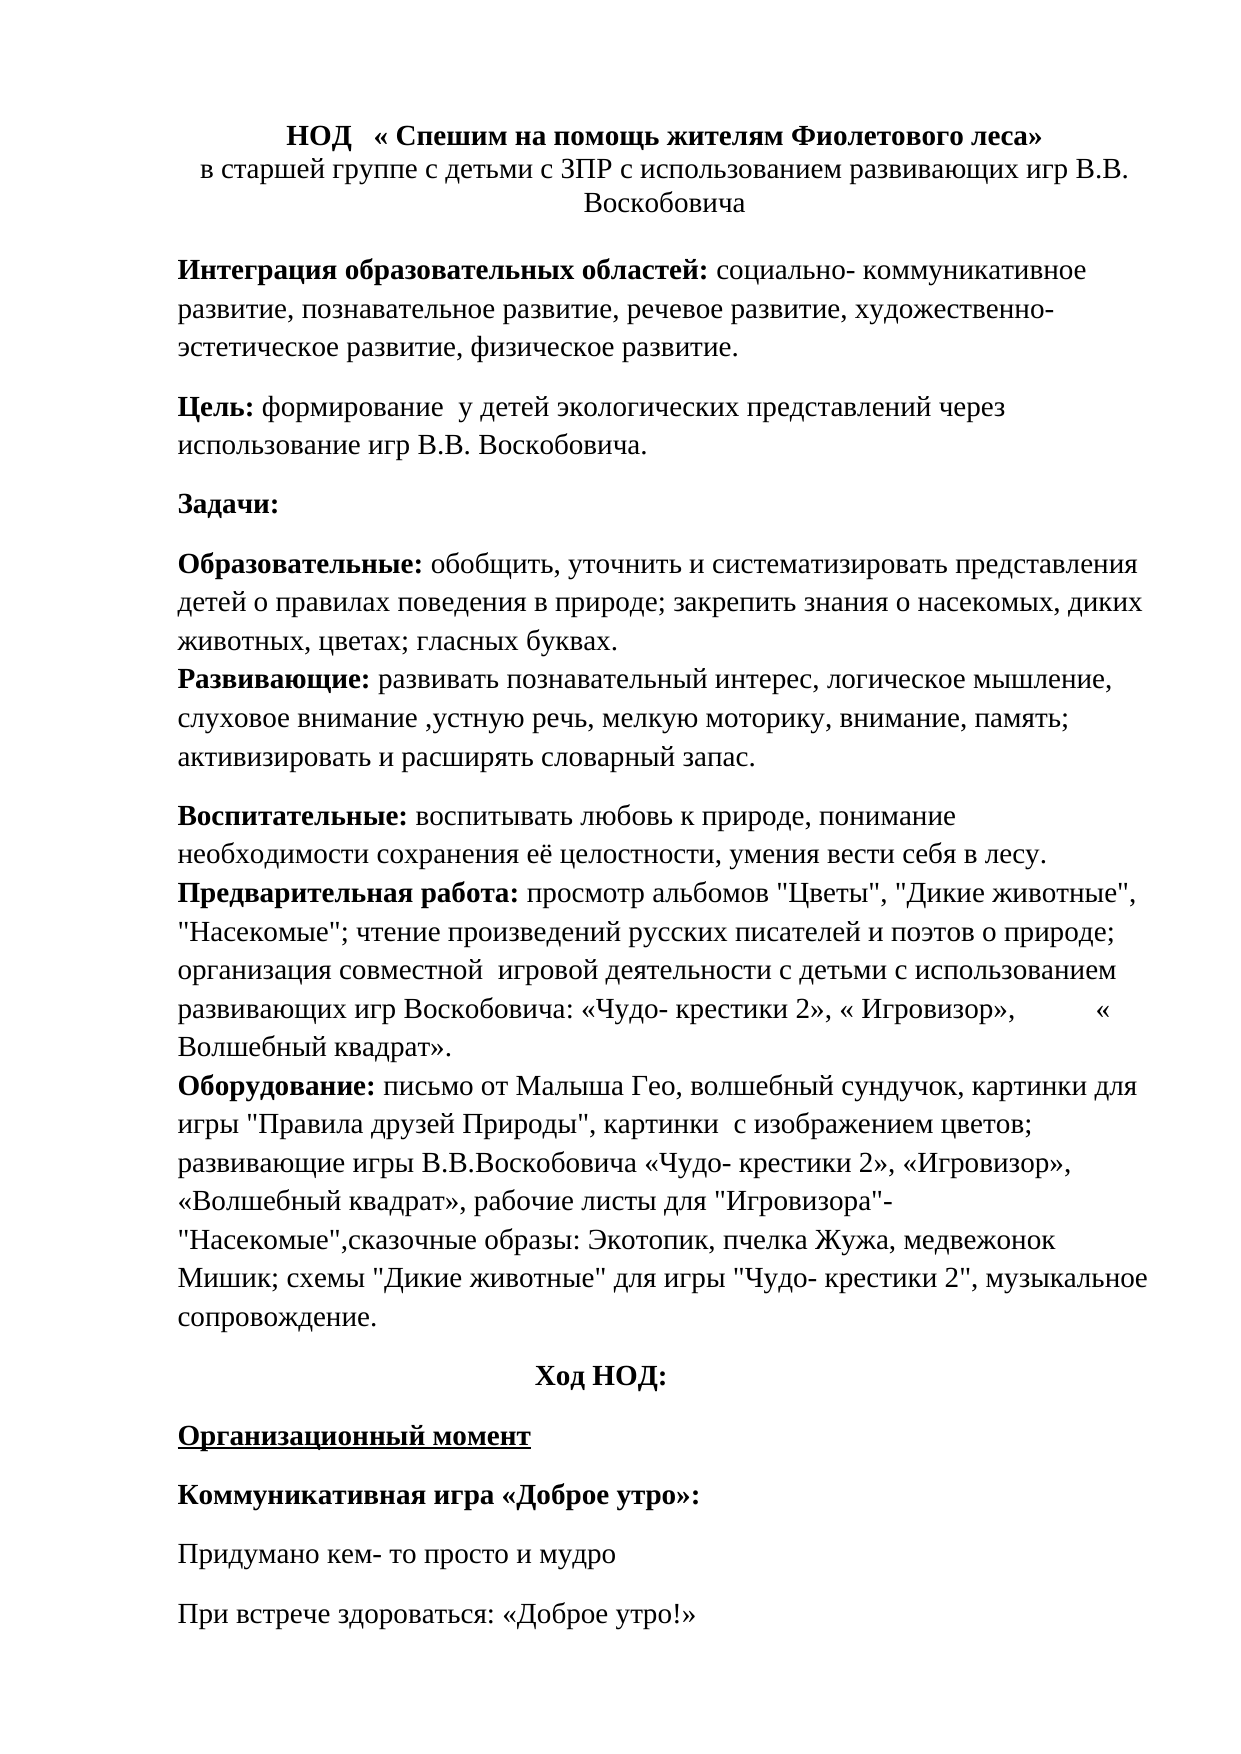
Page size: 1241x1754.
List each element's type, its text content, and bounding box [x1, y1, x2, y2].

text Коммуникативная игра «Доброе утро»: [177, 1477, 1152, 1511]
text НОД « Спешим на помощь жителям Фиолетового леса» [177, 118, 1152, 152]
text Воспитательные: воспитывать любовь к природе, понимание необходимости сохранения её целостности, умения вести себя в лесу. Предварительная работа: просмотр альбомов "Цветы", "Дикие животные", "Насекомые"; чтение произведений русских писателей и поэтов о природе; организация совместной игровой деятельности с детьми с использованием развивающих игр Воскобовича: «Чудо- крестики 2», « Игровизор», « Волшебный квадрат». Оборудование: письмо от Малыша Гео, волшебный сундучок, картинки для игры "Правила друзей Природы", картинки с изображением цветов; развивающие игры В.В.Воскобовича «Чудо- крестики 2», «Игровизор», «Волшебный квадрат», рабочие листы для "Игровизора"- "Насекомые",сказочные образы: Экотопик, пчелка Жужа, медвежонок Мишик; схемы "Дикие животные" для игры "Чудо- крестики 2", музыкальное сопровождение. [177, 798, 1152, 1333]
text Цель: формирование у детей экологических представлений через использование игр В.В. Воскобовича. [177, 389, 1152, 461]
text Образовательные: обобщить, уточнить и систематизировать представления детей о правилах поведения в природе; закрепить знания о насекомых, диких животных, цветах; гласных буквах. Развивающие: развивать познавательный интерес, логическое мышление, слуховое внимание ,устную речь, мелкую моторику, внимание, память; активизировать и расширять словарный запас. [177, 546, 1152, 772]
text При встрече здороваться: «Доброе утро!» [177, 1596, 1152, 1629]
text в старшей группе с детьми с ЗПР с использованием развивающих игр В.В. Воскобовича [177, 152, 1152, 219]
text Интеграция образовательных областей: социально- коммуникативное развитие, познавательное развитие, речевое развитие, художественно- эстетическое развитие, физическое развитие. [177, 252, 1152, 363]
text Ход НОД: [177, 1358, 1152, 1392]
text Задачи: [177, 487, 1152, 520]
text Организационный момент [177, 1418, 1152, 1451]
text Придумано кем- то просто и мудро [177, 1537, 1152, 1570]
